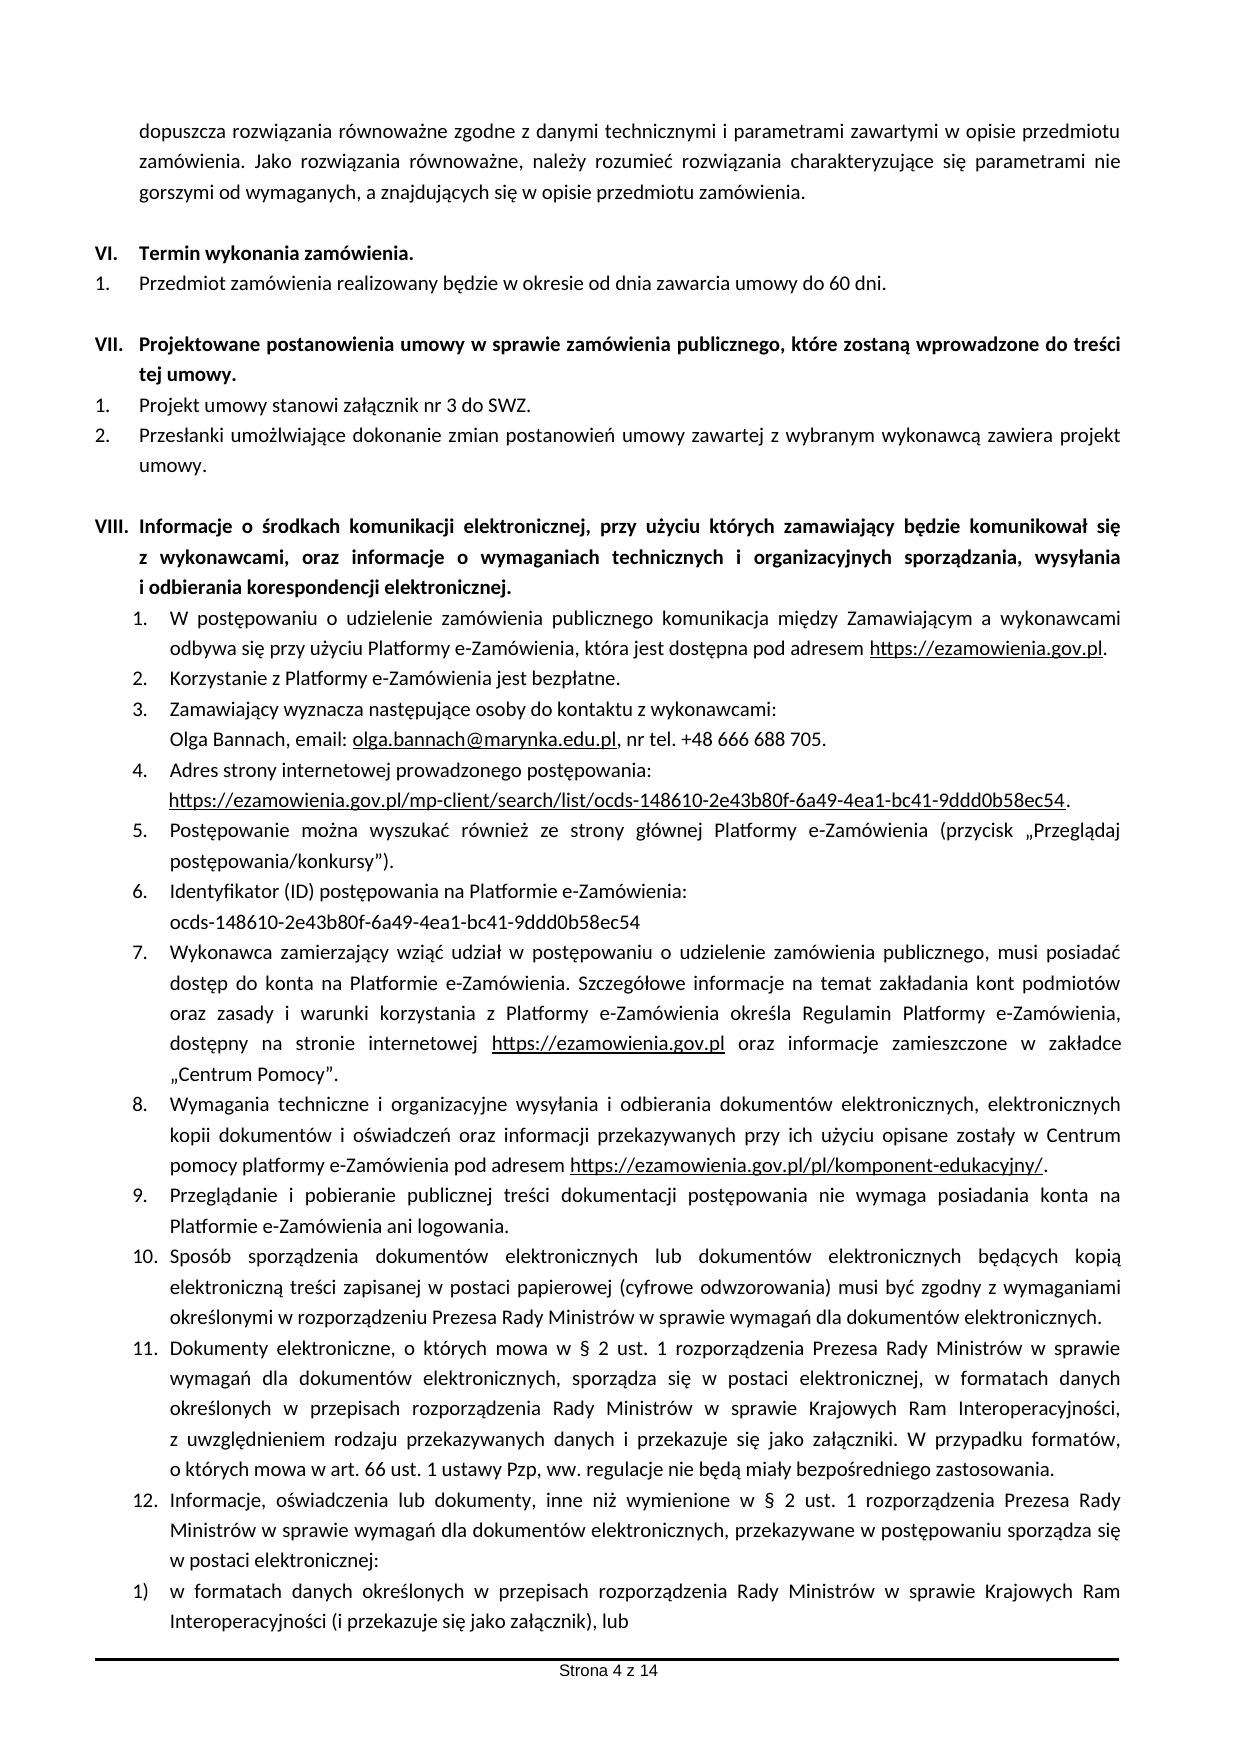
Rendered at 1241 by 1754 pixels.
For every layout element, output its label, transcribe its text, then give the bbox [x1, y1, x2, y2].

list Projekt umowy stanowi załącznik nr 3 do SWZ. [94, 392, 1122, 417]
text Olga Bannach, email: olga.bannach@marynka.edu.pl, nr tel. +48 666 688 705. [169, 726, 1122, 752]
list Wymagania techniczne i organizacyjne wysyłania i odbierania dokumentów elektronicznych, elektronicznych kopii dokumentów i oświadczeń oraz informacji przekazywanych przy ich użyciu opisane zostały w Centrum pomocy platformy e-Zamówienia pod adresem https://ezamowienia.gov.pl/pl/komponent-edukacyjny/. [132, 1091, 1122, 1178]
list Przesłanki umożlwiające dokonanie zmian postanowień umowy zawartej z wybranym wykonawcą zawiera projekt umowy. [94, 422, 1122, 478]
list Informacje o środkach komunikacji elektronicznej, przy użyciu których zamawiający będzie komunikował się z wykonawcami, oraz informacje o wymaganiach technicznych i organizacyjnych sporządzania, wysyłania i odbierania korespondencji elektronicznej. [94, 513, 1122, 600]
list Adres strony internetowej prowadzonego postępowania: [132, 757, 1122, 782]
list Informacje, oświadczenia lub dokumenty, inne niż wymienione w § 2 ust. 1 rozporządzenia Prezesa Rady Ministrów w sprawie wymagań dla dokumentów elektronicznych, przekazywane w postępowaniu sporządza się w postaci elektronicznej: [132, 1487, 1122, 1573]
list Sposób sporządzenia dokumentów elektronicznych lub dokumentów elektronicznych będących kopią elektroniczną treści zapisanej w postaci papierowej (cyfrowe odwzorowania) musi być zgodny z wymaganiami określonymi w rozporządzeniu Prezesa Rady Ministrów w sprawie wymagań dla dokumentów elektronicznych. [132, 1243, 1122, 1330]
list Zamawiający wyznacza następujące osoby do kontaktu z wykonawcami: [132, 696, 1122, 721]
list Przedmiot zamówienia realizowany będzie w okresie od dnia zawarcia umowy do 60 dni. [94, 270, 1122, 296]
list Dokumenty elektroniczne, o których mowa w § 2 ust. 1 rozporządzenia Prezesa Rady Ministrów w sprawie wymagań dla dokumentów elektronicznych, sporządza się w postaci elektronicznej, w formatach danych określonych w przepisach rozporządzenia Rady Ministrów w sprawie Krajowych Ram Interoperacyjności, z uwzględnieniem rodzaju przekazywanych danych i przekazuje się jako załączniki. W przypadku formatów, o których mowa w art. 66 ust. 1 ustawy Pzp, ww. regulacje nie będą miały bezpośredniego zastosowania. [132, 1335, 1122, 1482]
list Identyfikator (ID) postępowania na Platformie e-Zamówienia: [132, 878, 1122, 904]
text ocds-148610-2e43b80f-6a49-4ea1-bc41-9ddd0b58ec54 [169, 909, 1122, 934]
list Termin wykonania zamówienia. [94, 240, 1122, 265]
list Korzystanie z Platformy e-Zamówienia jest bezpłatne. [132, 666, 1122, 691]
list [94, 118, 1122, 204]
list W postępowaniu o udzielenie zamówienia publicznego komunikacja między Zamawiającym a wykonawcami odbywa się przy użyciu Platformy e-Zamówienia, która jest dostępna pod adresem https://ezamowienia.gov.pl. [132, 605, 1122, 661]
list Wykonawca zamierzający wziąć udział w postępowaniu o udzielenie zamówienia publicznego, musi posiadać dostęp do konta na Platformie e-Zamówienia. Szczegółowe informacje na temat zakładania kont podmiotów oraz zasady i warunki korzystania z Platformy e-Zamówienia określa Regulamin Platformy e-Zamówienia, dostępny na stronie internetowej https://ezamowienia.gov.pl oraz informacje zamieszczone w zakładce „Centrum Pomocy”. [132, 939, 1122, 1086]
list Projektowane postanowienia umowy w sprawie zamówienia publicznego, które zostaną wprowadzone do treści tej umowy. [94, 331, 1122, 387]
list w formatach danych określonych w przepisach rozporządzenia Rady Ministrów w sprawie Krajowych Ram Interoperacyjności (i przekazuje się jako załącznik), lub [132, 1578, 1122, 1634]
text https://ezamowienia.gov.pl/mp-client/search/list/ocds-148610-2e43b80f-6a49-4ea1-bc41-9ddd0b58ec54. [168, 787, 1122, 813]
list Postępowanie można wyszukać również ze strony głównej Platformy e-Zamówienia (przycisk „Przeglądaj postępowania/konkursy”). [132, 818, 1122, 873]
list Przeglądanie i pobieranie publicznej treści dokumentacji postępowania nie wymaga posiadania konta na Platformie e-Zamówienia ani logowania. [132, 1183, 1122, 1238]
